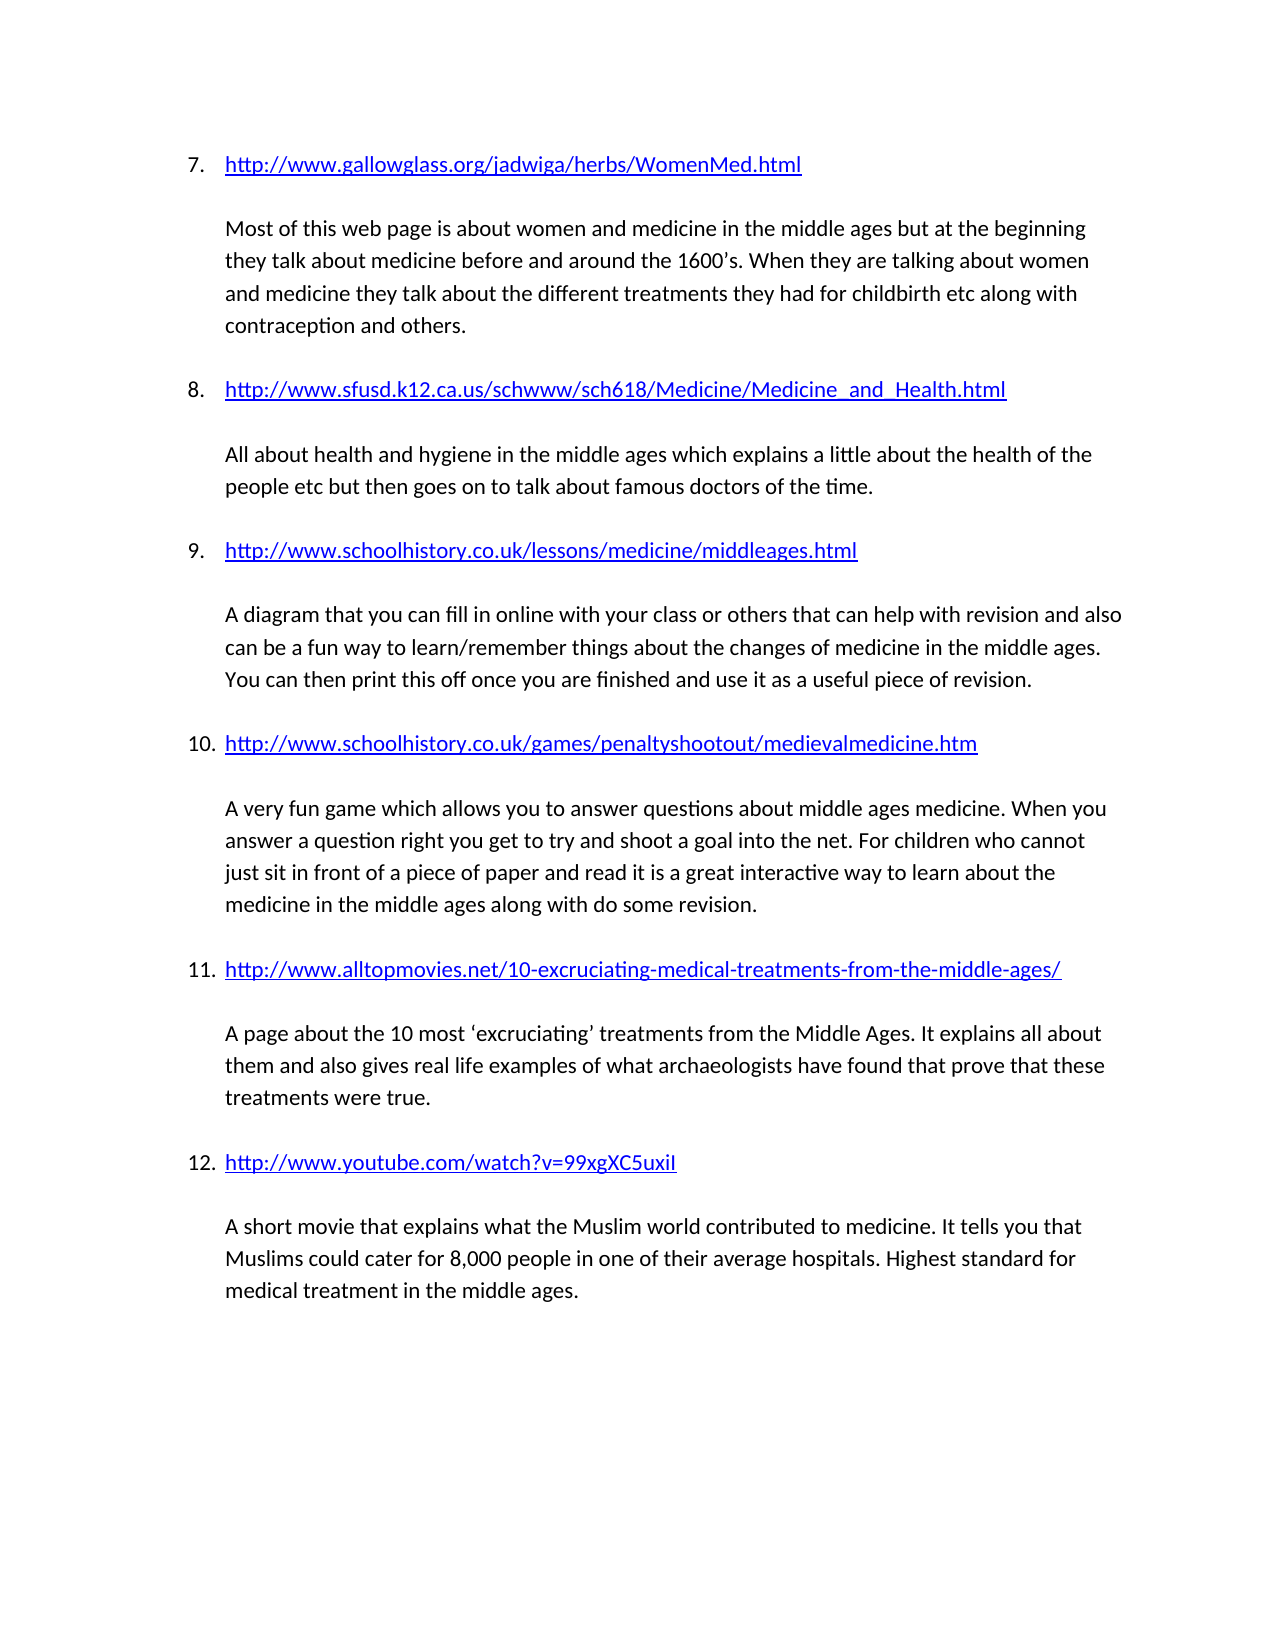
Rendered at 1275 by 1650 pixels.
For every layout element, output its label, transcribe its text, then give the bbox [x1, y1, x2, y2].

list A short movie that explains what the Muslim world contributed to medicine. It tells you that Muslims could cater for 8,000 people in one of their average hospitals. Highest standard for medical treatment in the middle ages. [225, 1180, 1125, 1304]
list A very fun game which allows you to answer questions about middle ages medicine. When you answer a question right you get to try and shoot a goal into the net. For children who cannot just sit in front of a piece of paper and read it is a great interactive way to learn about the medicine in the middle ages along with do some revision. [225, 762, 1125, 918]
list http://www.schoolhistory.co.uk/games/penaltyshootout/medievalmedicine.htm [187, 729, 1125, 757]
list A diagram that you can fill in online with your class or others that can help with revision and also can be a fun way to learn/remember things about the changes of medicine in the middle ages. You can then print this off once you are finished and use it as a useful piece of revision. [225, 568, 1125, 693]
list A page about the 10 most ‘excruciating’ treatments from the Middle Ages. It explains all about them and also gives real life examples of what archaeologists have found that prove that these treatments were true. [225, 987, 1125, 1111]
list http://www.alltopmovies.net/10-excruciating-medical-treatments-from-the-middle-ages/ [187, 955, 1125, 983]
list http://www.sfusd.k12.ca.us/schwww/sch618/Medicine/Medicine_and_Health.html [187, 375, 1125, 403]
list http://www.gallowglass.org/jadwiga/herbs/WomenMed.html [187, 150, 1125, 178]
list Most of this web page is about women and medicine in the middle ages but at the beginning they talk about medicine before and around the 1600’s. When they are talking about women and medicine they talk about the different treatments they had for childbirth etc along with contraception and others. [225, 182, 1125, 339]
list http://www.schoolhistory.co.uk/lessons/medicine/middleages.html [187, 536, 1125, 564]
list All about health and hygiene in the middle ages which explains a little about the health of the people etc but then goes on to talk about famous doctors of the time. [225, 407, 1125, 500]
list http://www.youtube.com/watch?v=99xgXC5uxiI [187, 1148, 1125, 1176]
